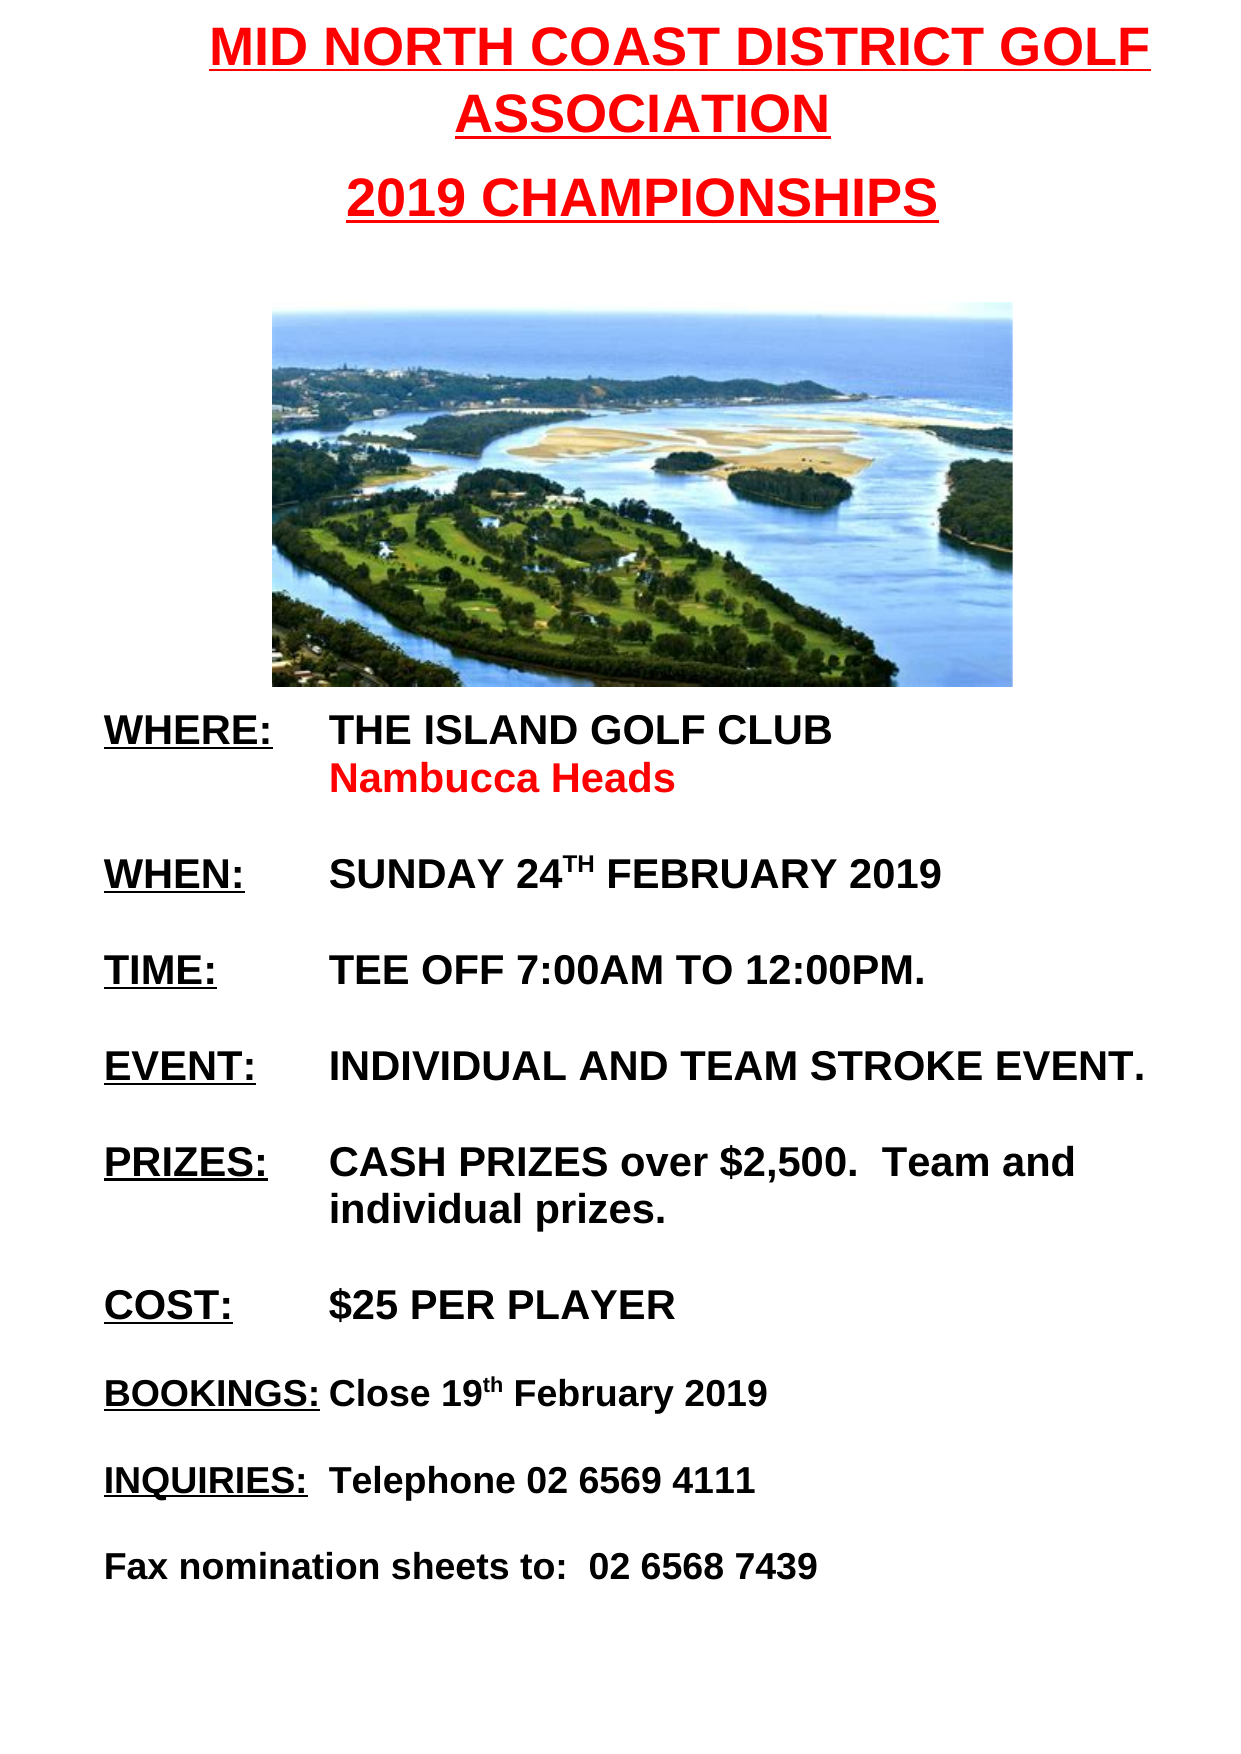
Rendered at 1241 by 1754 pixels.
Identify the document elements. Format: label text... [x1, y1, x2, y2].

text BOOKINGS: Close 19th February 2019 [103, 1372, 1181, 1415]
text PRIZES: CASH PRIZES over $2,500. Team and individual prizes. [103, 1137, 1181, 1233]
picture [272, 302, 1013, 687]
text Fax nomination sheets to: 02 6568 7439 [103, 1544, 1181, 1587]
text WHERE: THE ISLAND GOLF CLUB [103, 706, 1181, 753]
text WHEN: SUNDAY 24TH FEBRUARY 2019 [103, 849, 1181, 897]
text MID NORTH COAST DISTRICT GOLF ASSOCIATION [103, 15, 1181, 144]
text EVENT: INDIVIDUAL AND TEAM STROKE EVENT. [103, 1041, 1181, 1089]
text 2019 CHAMPIONSHIPS [103, 166, 1181, 228]
text INQUIRIES: Telephone 02 6569 4111 [103, 1458, 1181, 1501]
text COST: $25 PER PLAYER [103, 1281, 1181, 1328]
text TIME: TEE OFF 7:00AM TO 12:00PM. [103, 945, 1181, 993]
text Nambucca Heads [103, 753, 1181, 801]
